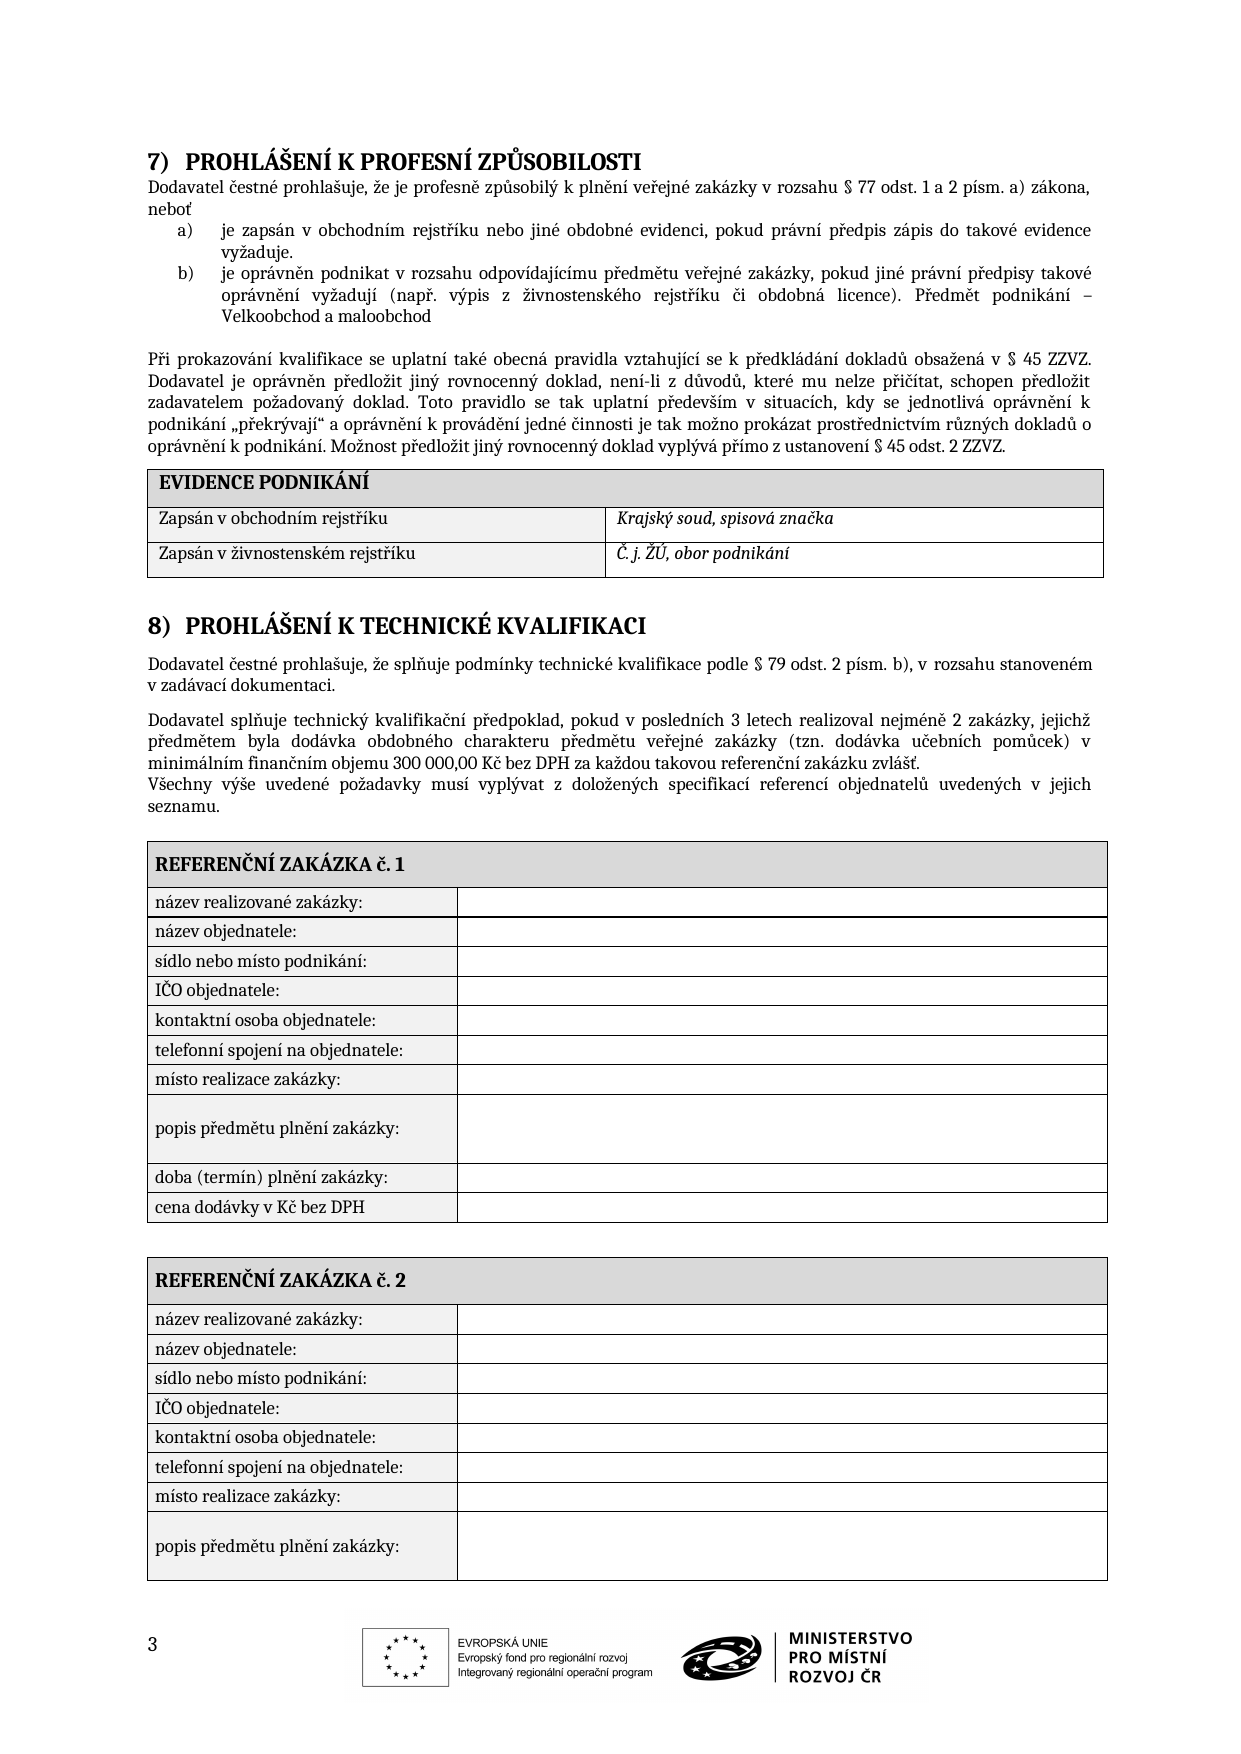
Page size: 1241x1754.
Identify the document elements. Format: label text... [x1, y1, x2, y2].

table_cell Č. j. ŽÚ, obor podnikání [606, 543, 1103, 577]
table_cell [458, 977, 1107, 1005]
text Dodavatel čestné prohlašuje, že je profesně způsobilý k plnění veřejné zakázky v rozsahu § 77 odst. 1 a 2 písm. a) zákona, neboť [148, 148, 1093, 219]
table_cell [458, 1335, 1107, 1363]
table_cell název objednatele: [148, 1335, 457, 1363]
table_cell IČO objednatele: [148, 977, 457, 1005]
table_cell [458, 947, 1107, 976]
table_cell název realizované zakázky: [148, 1305, 457, 1334]
table_cell [458, 918, 1107, 946]
text a) je zapsán v obchodním rejstříku nebo jiné obdobné evidenci, pokud právní předpis zápis do takové evidence vyžaduje. [177, 219, 1093, 263]
table_cell popis předmětu plnění zakázky: [148, 1095, 457, 1162]
table_cell [458, 1095, 1107, 1162]
table_cell [458, 1394, 1107, 1422]
table_cell místo realizace zakázky: [148, 1483, 457, 1511]
table_cell [458, 1006, 1107, 1035]
subtitle prohlášení k profesní způsobilosti [148, 148, 642, 176]
table_cell [458, 1364, 1107, 1393]
table_cell [458, 1512, 1107, 1580]
table_cell Krajský soud, spisová značka [606, 508, 1103, 542]
table_cell sídlo nebo místo podnikání: [148, 1364, 457, 1393]
table_header REFERENČNÍ ZAKÁZKA č. 2 [148, 1258, 1107, 1304]
table_cell kontaktní osoba objednatele: [148, 1424, 457, 1452]
table_cell Zapsán v živnostenském rejstříku [148, 543, 605, 577]
table_header EVIDENCE PODNIKÁNÍ [148, 470, 1103, 507]
table_cell kontaktní osoba objednatele: [148, 1006, 457, 1035]
table_cell sídlo nebo místo podnikání: [148, 947, 457, 976]
table_cell [458, 1036, 1107, 1064]
table_cell cena dodávky v Kč bez DPH [148, 1193, 457, 1222]
table_cell [458, 1424, 1107, 1452]
text Dodavatel čestné prohlašuje, že splňuje podmínky technické kvalifikace podle § 79 odst. 2 písm. b), v rozsahu stanoveném v zadávací dokumentaci. [148, 612, 1093, 697]
table_cell místo realizace zakázky: [148, 1065, 457, 1094]
table_cell popis předmětu plnění zakázky: [148, 1512, 457, 1580]
table_cell [458, 1065, 1107, 1094]
table_cell [458, 888, 1107, 916]
subtitle PROHLÁŠENÍ K TECHNICKÉ KVALIFIKACI [148, 612, 647, 641]
table_cell telefonní spojení na objednatele: [148, 1036, 457, 1064]
table_cell [458, 1193, 1107, 1222]
table_cell [458, 1453, 1107, 1482]
table_cell [458, 1483, 1107, 1511]
table_cell Zapsán v obchodním rejstříku [148, 508, 605, 542]
table_cell doba (termín) plnění zakázky: [148, 1164, 457, 1192]
table_cell název realizované zakázky: [148, 888, 457, 916]
table_cell název objednatele: [148, 918, 457, 946]
table_cell telefonní spojení na objednatele: [148, 1453, 457, 1482]
text Dodavatel splňuje technický kvalifikační předpoklad, pokud v posledních 3 letech realizoval nejméně 2 zakázky, jejichž předmětem byla dodávka obdobného charakteru předmětu veřejné zakázky (tzn. dodávka učebních pomůcek) v minimálním finančním objemu 300 000,00 Kč bez DPH za každou takovou referenční zakázku zvlášť. [148, 709, 1093, 774]
text b) je oprávněn podnikat v rozsahu odpovídajícímu předmětu veřejné zakázky, pokud jiné právní předpisy takové oprávnění vyžadují (např. výpis z živnostenského rejstříku či obdobná licence). Předmět podnikání – Velkoobchod a maloobchod [177, 263, 1093, 327]
table_header REFERENČNÍ ZAKÁZKA č. 1 [148, 842, 1107, 887]
table_cell IČO objednatele: [148, 1394, 457, 1422]
text Všechny výše uvedené požadavky musí vyplývat z doložených specifikací referencí objednatelů uvedených v jejich seznamu. [148, 774, 1093, 817]
picture [343, 1608, 930, 1703]
table_cell [458, 1305, 1107, 1334]
table_cell [458, 1164, 1107, 1192]
text Při prokazování kvalifikace se uplatní také obecná pravidla vztahující se k předkládání dokladů obsažená v § 45 ZZVZ. Dodavatel je oprávněn předložit jiný rovnocenný doklad, není-li z důvodů, které mu nelze přičítat, schopen předložit zadavatelem požadovaný doklad. Toto pravidlo se tak uplatní především v situacích, kdy se jednotlivá oprávnění k podnikání „překrývají“ a oprávnění k provádění jedné činnosti je tak možno prokázat prostřednictvím různých dokladů o oprávnění k podnikání. Možnost předložit jiný rovnocenný doklad vyplývá přímo z ustanovení § 45 odst. 2 ZZVZ. [148, 349, 1093, 457]
